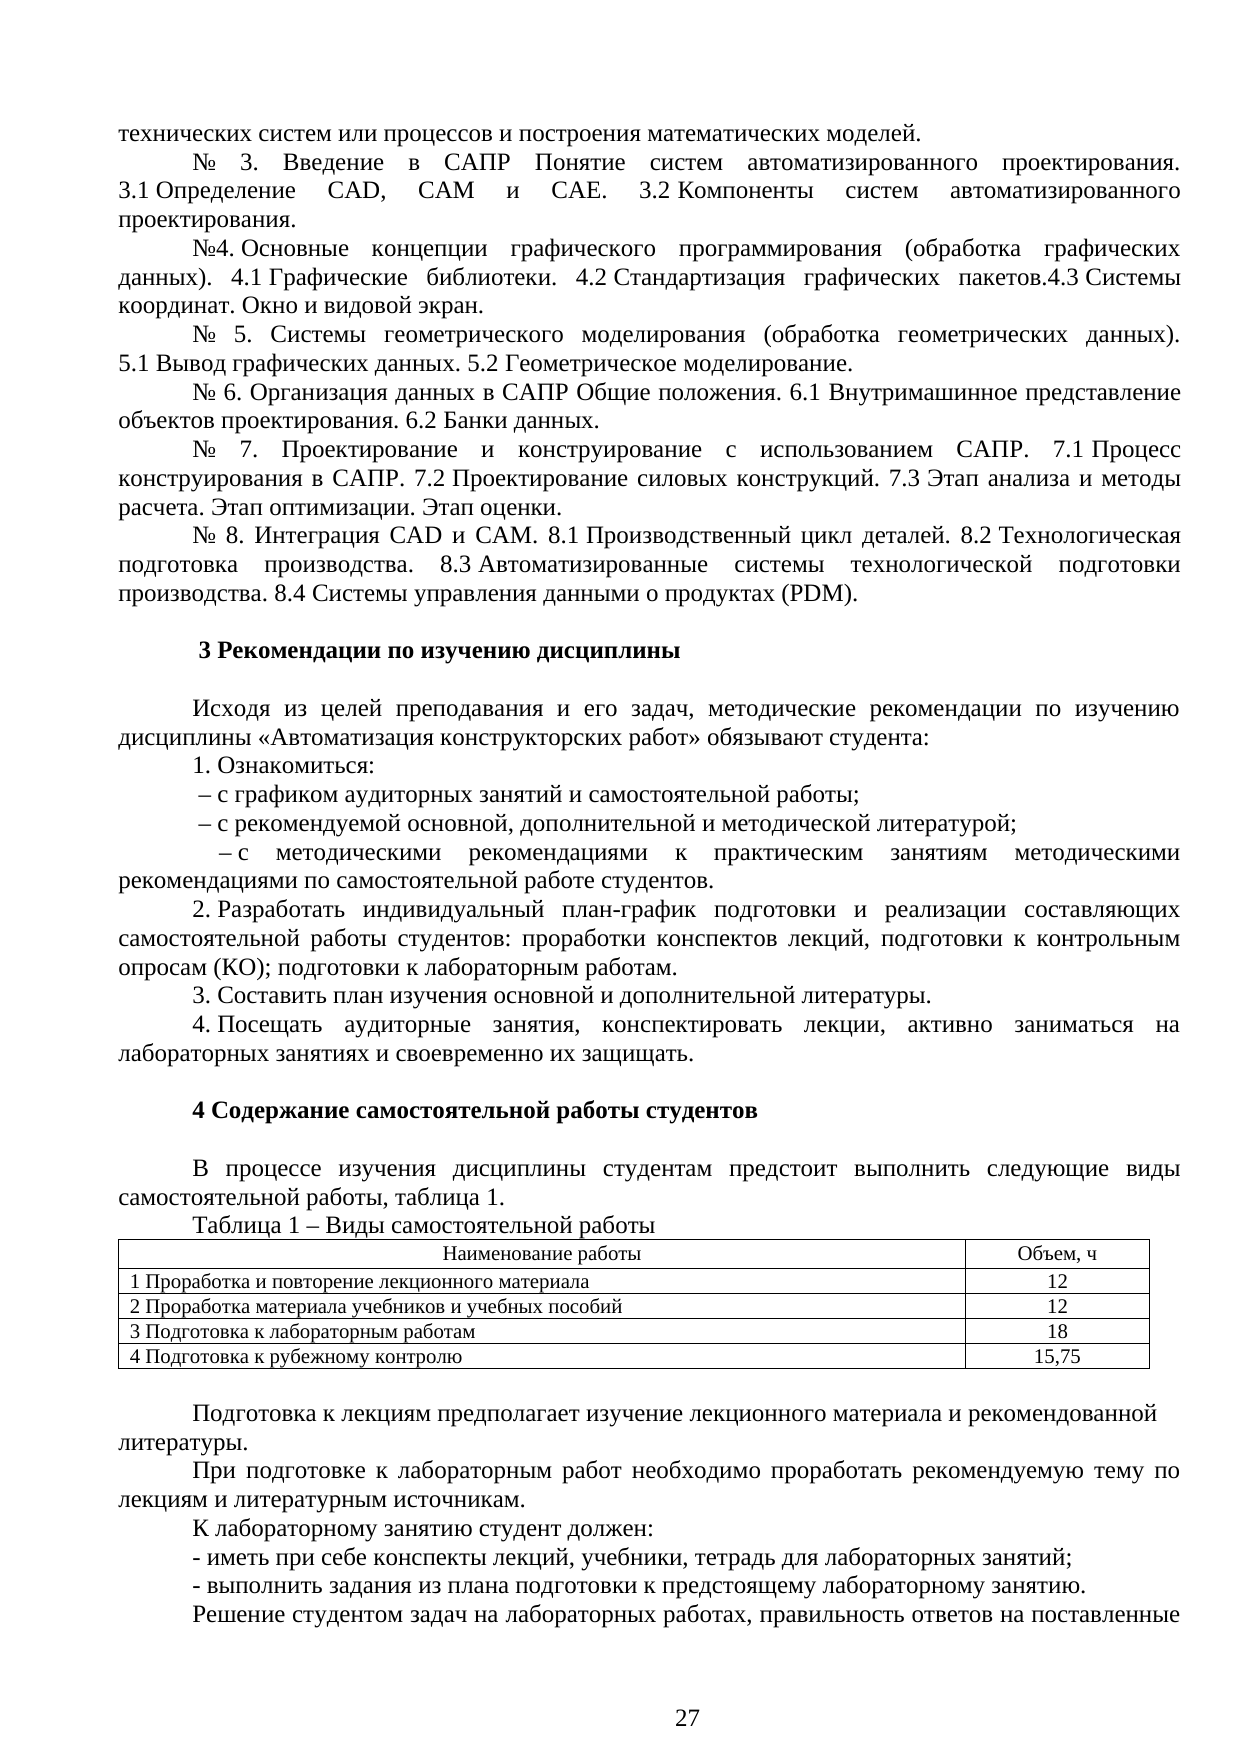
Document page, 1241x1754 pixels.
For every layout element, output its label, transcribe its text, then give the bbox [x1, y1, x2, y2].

text – с рекомендуемой основной, дополнительной и методической литературой; [118, 808, 1181, 837]
table_header Наименование работы [119, 1240, 965, 1268]
table_cell 4 Подготовка к рубежному контролю [119, 1344, 965, 1368]
text № 3. Введение в САПР Понятие систем автоматизированного проектирования. 3.1 Определение CAD, САМ и САЕ. 3.2 Компоненты систем автоматизированного проектирования. [118, 147, 1181, 233]
table_header Объем, ч [966, 1240, 1149, 1268]
text 4. Посещать аудиторные занятия, конспектировать лекции, активно заниматься на лабораторных занятиях и своевременно их защищать. [118, 1009, 1181, 1067]
text Подготовка к лекциям предполагает изучение лекционного материала и рекомендованной литературы. [118, 1398, 1181, 1456]
text № 7. Проектирование и конструирование с использованием САПР. 7.1 Процесс конструирования в САПР. 7.2 Проектирование силовых конструкций. 7.3 Этап анализа и методы расчета. Этап оптимизации. Этап оценки. [118, 434, 1181, 521]
text 1. Ознакомиться: [118, 751, 1181, 779]
text – с методическими рекомендациями к практическим занятиям методическими рекомендациями по самостоятельной работе студентов. [118, 837, 1181, 894]
text № 6. Организация данных в САПР Общие положения. 6.1 Внутримашинное представление объектов проектирования. 6.2 Банки данных. [118, 377, 1181, 434]
table_cell 3 Подготовка к лабораторным работам [119, 1319, 965, 1343]
text Исходя из целей преподавания и его задач, методические рекомендации по изучению дисциплины «Автоматизация конструкторских работ» обязывают студента: [118, 693, 1181, 751]
table_cell 18 [966, 1319, 1149, 1343]
text В процессе изучения дисциплины студентам предстоит выполнить следующие виды самостоятельной работы, таблица 1. [118, 1153, 1181, 1211]
text 2. Разработать индивидуальный план-график подготовки и реализации составляющих самостоятельной работы студентов: проработки конспектов лекций, подготовки к контрольным опросам (КО); подготовки к лабораторным работам. [118, 894, 1181, 981]
text - выполнить задания из плана подготовки к предстоящему лабораторному занятию. [118, 1571, 1181, 1599]
text - иметь при себе конспекты лекций, учебники, тетрадь для лабораторных занятий; [118, 1542, 1181, 1571]
table_cell 12 [966, 1269, 1149, 1293]
text К лабораторному занятию студент должен: [118, 1513, 1181, 1542]
text № 8. Интеграция CAD и CAM. 8.1 Производственный цикл деталей. 8.2 Технологическая подготовка производства. 8.3 Автоматизированные системы технологической подготовки производства. 8.4 Системы управления данными о продуктах (PDM). [118, 521, 1181, 607]
table_cell 15,75 [966, 1344, 1149, 1368]
text 3 Рекомендации по изучению дисциплины [118, 636, 1181, 664]
text № 5. Системы геометрического моделирования (обработка геометрических данных). 5.1 Вывод графических данных. 5.2 Геометрическое моделирование. [118, 319, 1181, 377]
text 4 Содержание самостоятельной работы студентов [118, 1096, 1208, 1124]
text Таблица 1 – Виды самостоятельной работы [118, 1211, 1181, 1239]
text №4. Основные концепции графического программирования (обработка графических данных). 4.1 Графические библиотеки. 4.2 Стандартизация графических пакетов.4.3 Системы координат. Окно и видовой экран. [118, 233, 1181, 319]
text При подготовке к лабораторным работ необходимо проработать рекомендуемую тему по лекциям и литературным источникам. [118, 1456, 1181, 1513]
text 3. Составить план изучения основной и дополнительной литературы. [118, 981, 1181, 1009]
table_cell 12 [966, 1294, 1149, 1318]
table_cell 2 Проработка материала учебников и учебных пособий [119, 1294, 965, 1318]
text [118, 1599, 1181, 1628]
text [118, 118, 1181, 147]
table_cell 1 Проработка и повторение лекционного материала [119, 1269, 965, 1293]
text – с графиком аудиторных занятий и самостоятельной работы; [118, 779, 1181, 808]
